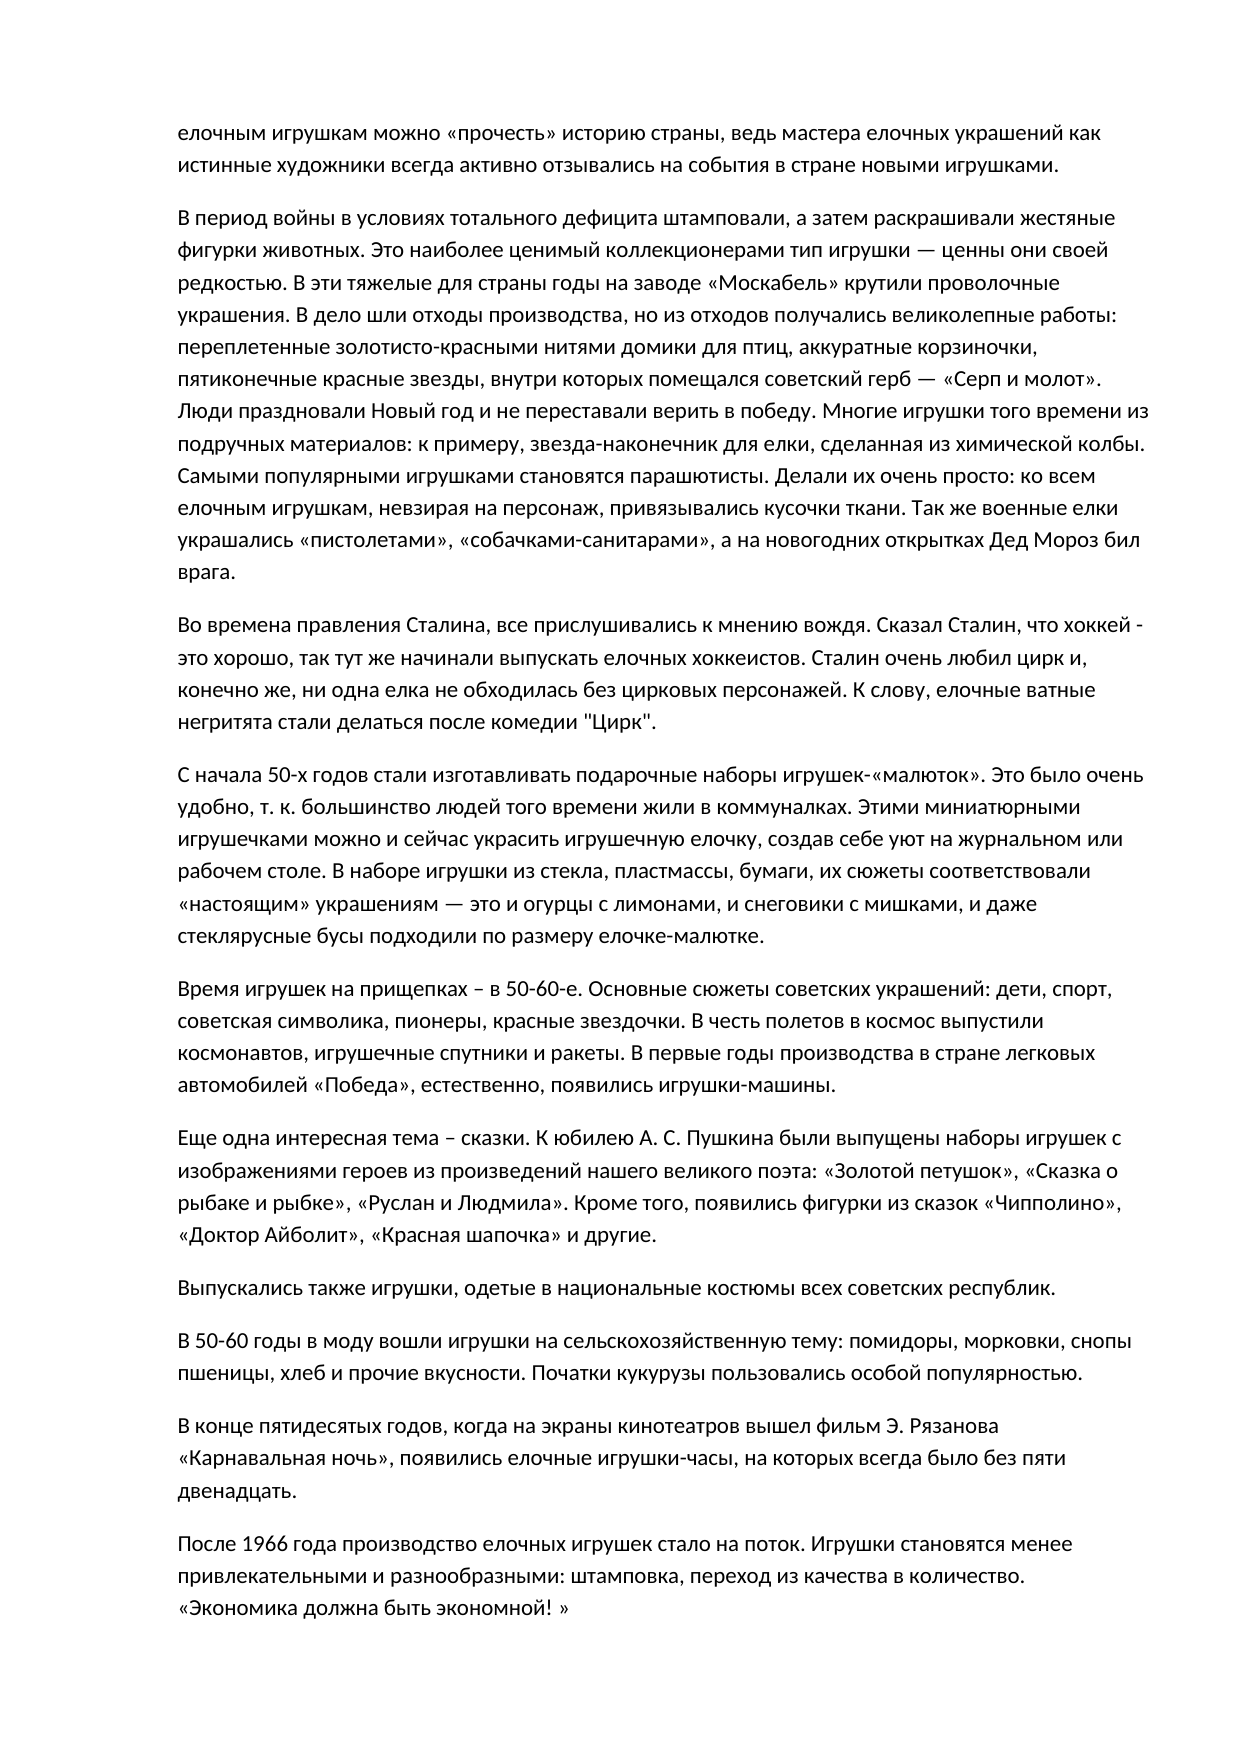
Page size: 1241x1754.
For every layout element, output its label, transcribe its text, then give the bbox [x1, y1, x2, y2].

text В период войны в условиях тотального дефицита штамповали, а затем раскрашивали жестяные фигурки животных. Это наиболее ценимый коллекционерами тип игрушки — ценны они своей редкостью. В эти тяжелые для страны годы на заводе «Москабель» крутили проволочные украшения. В дело шли отходы производства, но из отходов получались великолепные работы: переплетенные золотисто-красными нитями домики для птиц, аккуратные корзиночки, пятиконечные красные звезды, внутри которых помещался советский герб — «Серп и молот». Люди праздновали Новый год и не переставали верить в победу. Многие игрушки того времени из подручных материалов: к примеру, звезда-наконечник для елки, сделанная из химической колбы. Самыми популярными игрушками становятся парашютисты. Делали их очень просто: ко всем елочным игрушкам, невзирая на персонаж, привязывались кусочки ткани. Так же военные елки украшались «пистолетами», «собачками-санитарами», а на новогодних открытках Дед Мороз бил врага. [177, 203, 1152, 585]
text С начала 50-х годов стали изготавливать подарочные наборы игрушек-«малюток». Это было очень удобно, т. к. большинство людей того времени жили в коммуналках. Этими миниатюрными игрушечками можно и сейчас украсить игрушечную елочку, создав себе уют на журнальном или рабочем столе. В наборе игрушки из стекла, пластмассы, бумаги, их сюжеты соответствовали «настоящим» украшениям — это и огурцы с лимонами, и снеговики с мишками, и даже стеклярусные бусы подходили по размеру елочке-малютке. [177, 760, 1152, 949]
text После 1966 года производство елочных игрушек стало на поток. Игрушки становятся менее привлекательными и разнообразными: штамповка, переход из качества в количество. «Экономика должна быть экономной! » [177, 1529, 1152, 1621]
text Во времена правления Сталина, все прислушивались к мнению вождя. Сказал Сталин, что хоккей - это хорошо, так тут же начинали выпускать елочных хоккеистов. Сталин очень любил цирк и, конечно же, ни одна елка не обходилась без цирковых персонажей. К слову, елочные ватные негритята стали делаться после комедии "Цирк". [177, 610, 1152, 735]
text В конце пятидесятых годов, когда на экраны кинотеатров вышел фильм Э. Рязанова «Карнавальная ночь», появились елочные игрушки-часы, на которых всегда было без пяти двенадцать. [177, 1411, 1152, 1504]
text Время игрушек на прищепках – в 50-60-е. Основные сюжеты советских украшений: дети, спорт, советская символика, пионеры, красные звездочки. В честь полетов в космос выпустили космонавтов, игрушечные спутники и ракеты. В первые годы производства в стране легковых автомобилей «Победа», естественно, появились игрушки-машины. [177, 974, 1152, 1098]
text Еще одна интересная тема – сказки. К юбилею А. С. Пушкина были выпущены наборы игрушек с изображениями героев из произведений нашего великого поэта: «Золотой петушок», «Сказка о рыбаке и рыбке», «Руслан и Людмила». Кроме того, появились фигурки из сказок «Чипполино», «Доктор Айболит», «Красная шапочка» и другие. [177, 1123, 1152, 1248]
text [177, 118, 1152, 178]
text В 50-60 годы в моду вошли игрушки на сельскохозяйственную тему: помидоры, морковки, снопы пшеницы, хлеб и прочие вкусности. Початки кукурузы пользовались особой популярностью. [177, 1326, 1152, 1386]
text Выпускались также игрушки, одетые в национальные костюмы всех советских республик. [177, 1273, 1152, 1301]
